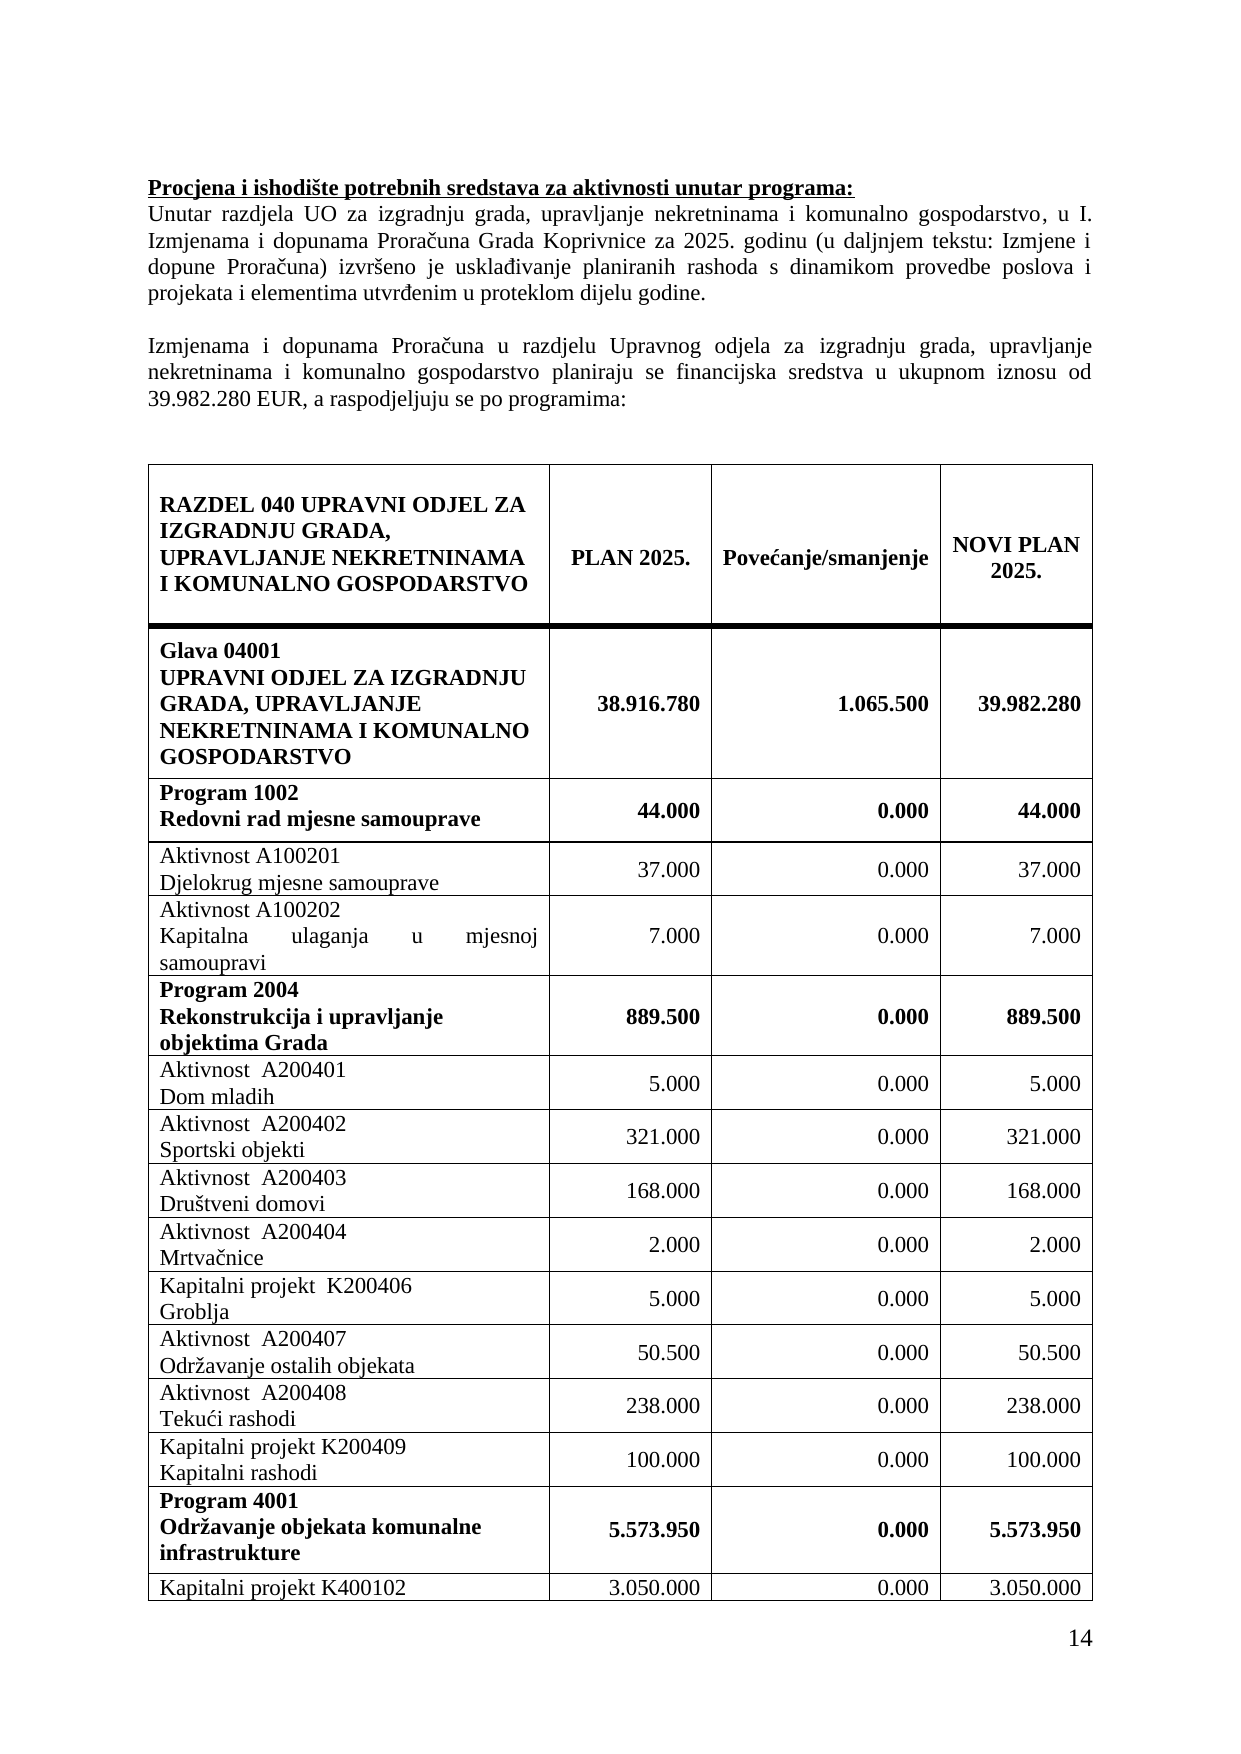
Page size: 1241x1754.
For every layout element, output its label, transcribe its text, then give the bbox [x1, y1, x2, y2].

table_cell Program 4001 Održavanje objekata komunalne infrastrukture [149, 1487, 549, 1573]
table_cell 44.000 [550, 779, 711, 841]
table_cell 7.000 [550, 896, 711, 975]
table_cell 7.000 [941, 896, 1092, 975]
table_cell Aktivnost A100201 Djelokrug mjesne samouprave [149, 843, 549, 895]
table_cell Kapitalni projekt K200409 Kapitalni rashodi [149, 1433, 549, 1486]
table_cell Aktivnost A100202 Kapitalna ulaganja u mjesnoj samoupravi [149, 896, 549, 975]
table_cell Aktivnost A200407 Održavanje ostalih objekata [149, 1325, 549, 1378]
table_cell 0.000 [712, 1056, 940, 1109]
table_cell Aktivnost A200402 Sportski objekti [149, 1110, 549, 1163]
table_cell 238.000 [941, 1379, 1092, 1432]
table_cell 0.000 [712, 1433, 940, 1486]
table_cell 168.000 [941, 1164, 1092, 1217]
table_cell 168.000 [550, 1164, 711, 1217]
table_cell 0.000 [712, 843, 940, 895]
table_cell Program 1002 Redovni rad mjesne samouprave [149, 779, 549, 841]
table_cell 321.000 [941, 1110, 1092, 1163]
table_cell 0.000 [712, 1272, 940, 1324]
table_cell 0.000 [712, 779, 940, 841]
table_cell 321.000 [550, 1110, 711, 1163]
table_cell Aktivnost A200403 Društveni domovi [149, 1164, 549, 1217]
table_cell 0.000 [712, 1164, 940, 1217]
table_cell 5.000 [550, 1272, 711, 1324]
table_cell 50.500 [550, 1325, 711, 1378]
table_cell 0.000 [712, 1487, 940, 1573]
table_cell 238.000 [550, 1379, 711, 1432]
table_cell 889.500 [941, 976, 1092, 1055]
text Procjena i ishodište potrebnih sredstava za aktivnosti unutar programa: [148, 174, 1093, 200]
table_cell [149, 1574, 549, 1600]
table_cell 3.050.000 [941, 1574, 1092, 1600]
table_cell 37.000 [941, 843, 1092, 895]
table_cell Program 2004 Rekonstrukcija i upravljanje objektima Grada [149, 976, 549, 1055]
table_cell 50.500 [941, 1325, 1092, 1378]
table_cell 0.000 [712, 1574, 940, 1600]
table_cell 0.000 [712, 1110, 940, 1163]
table_cell 3.050.000 [550, 1574, 711, 1600]
table_cell 2.000 [941, 1218, 1092, 1271]
table_cell 1.065.500 [712, 629, 940, 778]
table_cell 5.573.950 [550, 1487, 711, 1573]
table_cell 5.573.950 [941, 1487, 1092, 1573]
table_cell 5.000 [550, 1056, 711, 1109]
text Unutar razdjela UO za izgradnju grada, upravljanje nekretninama i komunalno gospodarstvo, u I. Izmjenama i dopunama Proračuna Grada Koprivnice za 2025. godinu (u daljnjem tekstu: Izmjene i dopune Proračuna) izvršeno je usklađivanje planiranih rashoda s dinamikom provedbe poslova i projekata i elementima utvrđenim u proteklom dijelu godine. [148, 200, 1093, 306]
table_cell 889.500 [550, 976, 711, 1055]
table_cell Aktivnost A200408 Tekući rashodi [149, 1379, 549, 1432]
table_cell 0.000 [712, 1325, 940, 1378]
table_header RAZDEL 040 UPRAVNI ODJEL ZA IZGRADNJU GRADA, UPRAVLJANJE NEKRETNINAMA I KOMUNALNO GOSPODARSTVO [149, 465, 549, 623]
table_cell 100.000 [941, 1433, 1092, 1486]
table_cell 44.000 [941, 779, 1092, 841]
table_cell 39.982.280 [941, 629, 1092, 778]
table_cell 2.000 [550, 1218, 711, 1271]
table_cell 5.000 [941, 1056, 1092, 1109]
table_cell Glava 04001 UPRAVNI ODJEL ZA IZGRADNJU GRADA, UPRAVLJANJE NEKRETNINAMA I KOMUNALNO GOSPODARSTVO [149, 629, 549, 778]
table_header NOVI PLAN 2025. [941, 465, 1092, 623]
table_cell 0.000 [712, 896, 940, 975]
table_header PLAN 2025. [550, 465, 711, 623]
table_cell 0.000 [712, 976, 940, 1055]
table_cell 38.916.780 [550, 629, 711, 778]
table_header Povećanje/smanjenje [712, 465, 940, 623]
table_cell 5.000 [941, 1272, 1092, 1324]
table_cell Kapitalni projekt K200406 Groblja [149, 1272, 549, 1324]
table_cell Aktivnost A200401 Dom mladih [149, 1056, 549, 1109]
table_cell 0.000 [712, 1218, 940, 1271]
table_cell 37.000 [550, 843, 711, 895]
table_cell Aktivnost A200404 Mrtvačnice [149, 1218, 549, 1271]
table_cell 0.000 [712, 1379, 940, 1432]
text Izmjenama i dopunama Proračuna u razdjelu Upravnog odjela za izgradnju grada, upravljanje nekretninama i komunalno gospodarstvo planiraju se financijska sredstva u ukupnom iznosu od 39.982.280 EUR, a raspodjeljuju se po programima: [148, 332, 1093, 411]
table_cell 100.000 [550, 1433, 711, 1486]
